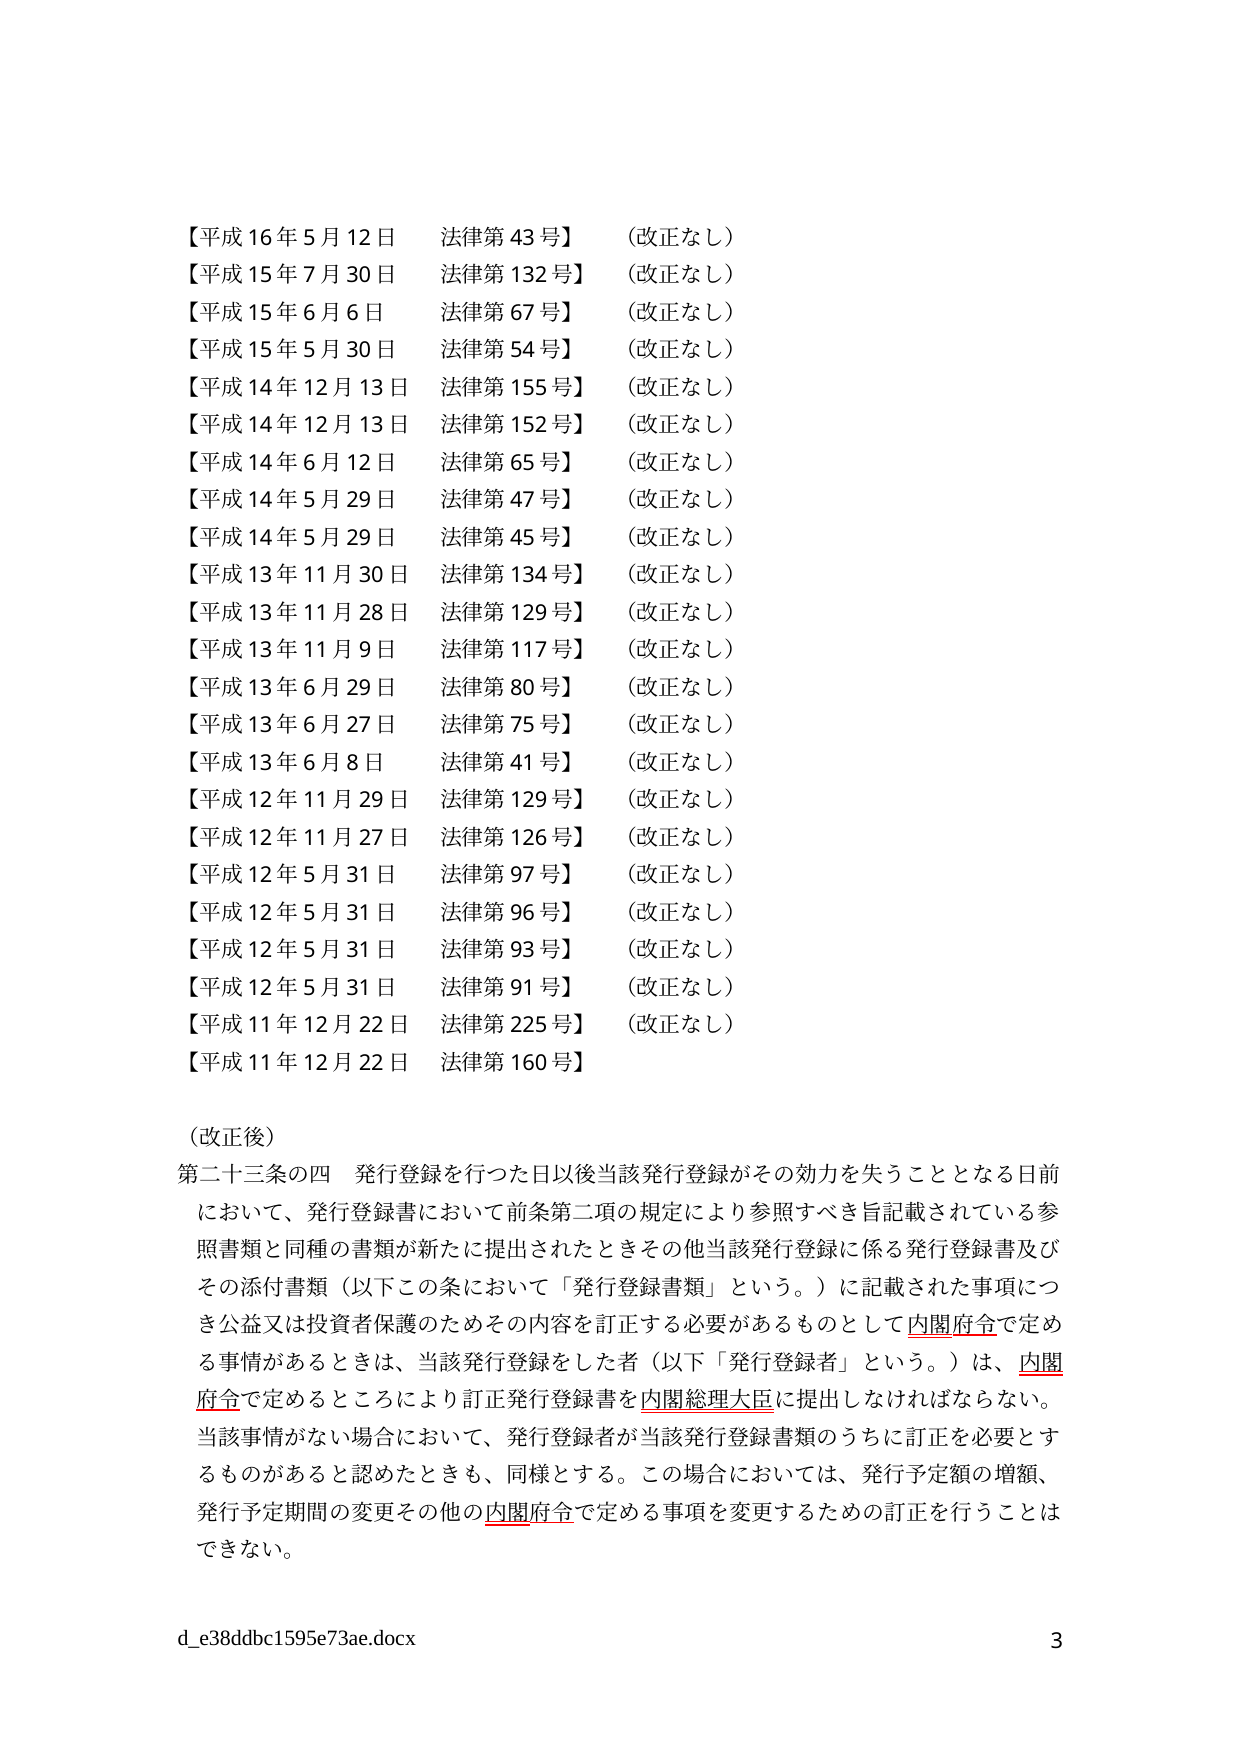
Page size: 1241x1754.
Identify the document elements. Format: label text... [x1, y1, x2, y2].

text 【平成15年5月30日 法律第54号】 （改正なし） [177, 329, 1063, 367]
text （改正後） [177, 1117, 1063, 1154]
text 【平成13年11月9日 法律第117号】 （改正なし） [177, 629, 1063, 667]
text 【平成12年11月29日 法律第129号】 （改正なし） [177, 779, 1063, 817]
text 第二十三条の四 発行登録を行つた日以後当該発行登録がその効力を失うこととなる日前において、発行登録書において前条第二項の規定により参照すべき旨記載されている参照書類と同種の書類が新たに提出されたときその他当該発行登録に係る発行登録書及びその添付書類（以下この条において「発行登録書類」という。）に記載された事項につき公益又は投資者保護のためその内容を訂正する必要があるものとして内閣府令で定める事情があるときは、当該発行登録をした者（以下「発行登録者」という。）は、内閣府令で定めるところにより訂正発行登録書を内閣総理大臣に提出しなければならない。当該事情がない場合において、発行登録者が当該発行登録書類のうちに訂正を必要とするものがあると認めたときも、同様とする。この場合においては、発行予定額の増額、発行予定期間の変更その他の内閣府令で定める事項を変更するための訂正を行うことはできない。 [177, 1154, 1063, 1567]
text 【平成14年5月29日 法律第47号】 （改正なし） [177, 479, 1063, 517]
text 【平成12年5月31日 法律第93号】 （改正なし） [177, 929, 1063, 967]
text 【平成12年5月31日 法律第96号】 （改正なし） [177, 892, 1063, 929]
text 【平成13年6月8日 法律第41号】 （改正なし） [177, 742, 1063, 779]
text 【平成13年6月27日 法律第75号】 （改正なし） [177, 704, 1063, 742]
text 【平成12年11月27日 法律第126号】 （改正なし） [177, 817, 1063, 854]
text 【平成11年12月22日 法律第225号】 （改正なし） [177, 1004, 1063, 1042]
text 【平成15年7月30日 法律第132号】 （改正なし） [177, 254, 1063, 292]
text 【平成14年6月12日 法律第65号】 （改正なし） [177, 442, 1063, 479]
text 【平成12年5月31日 法律第97号】 （改正なし） [177, 854, 1063, 892]
text 【平成13年6月29日 法律第80号】 （改正なし） [177, 667, 1063, 704]
text 【平成13年11月28日 法律第129号】 （改正なし） [177, 592, 1063, 629]
text 【平成15年6月6日 法律第67号】 （改正なし） [177, 292, 1063, 329]
text 【平成12年5月31日 法律第91号】 （改正なし） [177, 967, 1063, 1004]
text 【平成11年12月22日 法律第160号】 [177, 1042, 1063, 1079]
text 【平成14年5月29日 法律第45号】 （改正なし） [177, 517, 1063, 554]
text 【平成16年5月12日 法律第43号】 （改正なし） [177, 217, 1063, 254]
text 【平成14年12月13日 法律第152号】 （改正なし） [177, 404, 1063, 442]
text 【平成14年12月13日 法律第155号】 （改正なし） [177, 367, 1063, 404]
text 【平成13年11月30日 法律第134号】 （改正なし） [177, 554, 1063, 592]
